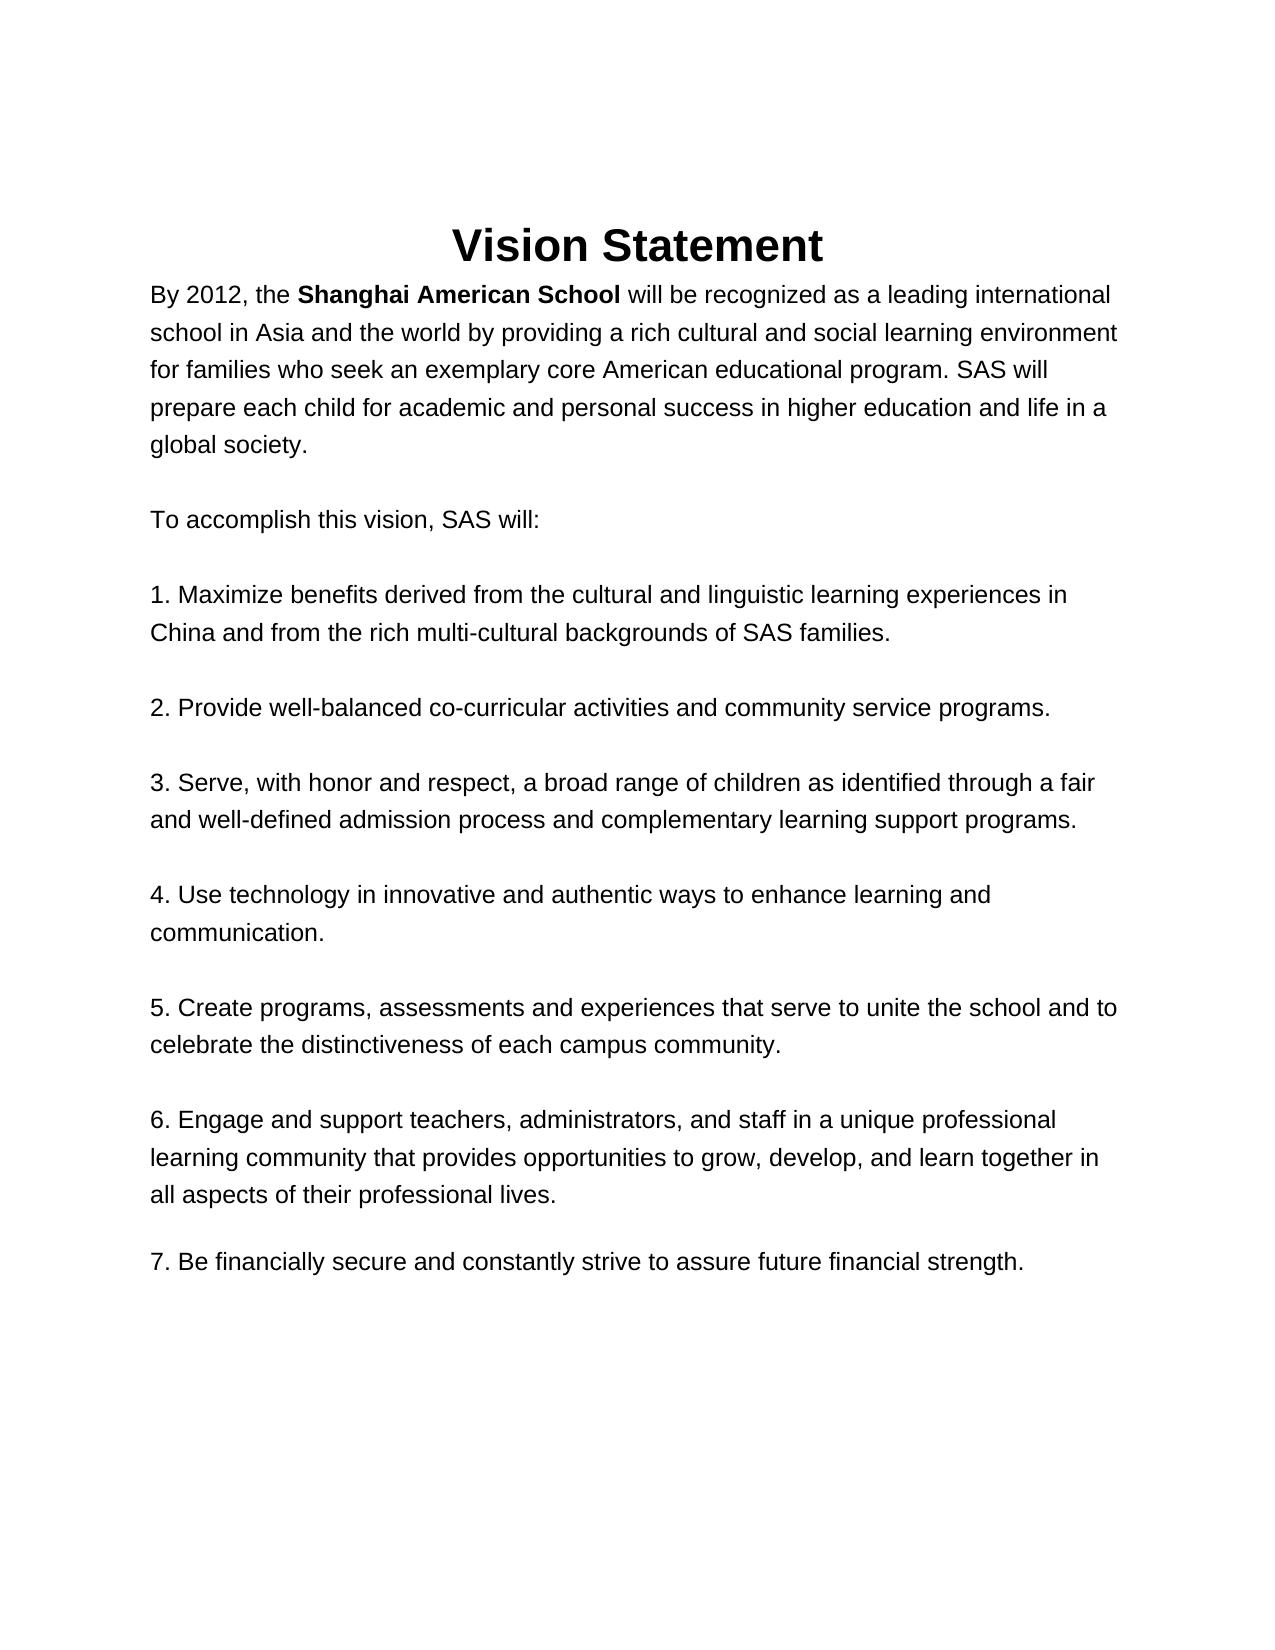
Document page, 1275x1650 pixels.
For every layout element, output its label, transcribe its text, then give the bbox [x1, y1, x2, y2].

text 4. Use technology in innovative and authentic ways to enhance learning and communication. [150, 871, 1125, 946]
text 7. Be financially secure and constantly strive to assure future financial strength. [150, 1246, 1125, 1275]
text By 2012, the Shanghai American School will be recognized as a leading international school in Asia and the world by providing a rich cultural and social learning environment for families who seek an exemplary core American educational program. SAS will prepare each child for academic and personal success in higher education and life in a global society. [150, 271, 1125, 459]
text 3. Serve, with honor and respect, a broad range of children as identified through a fair and well-defined admission process and complementary learning support programs. [150, 759, 1125, 834]
text Vision Statement [150, 219, 1125, 271]
text To accomplish this vision, SAS will: [150, 496, 1125, 534]
text 1. Maximize benefits derived from the cultural and linguistic learning experiences in China and from the rich multi-cultural backgrounds of SAS families. [150, 571, 1125, 646]
text 5. Create programs, assessments and experiences that serve to unite the school and to celebrate the distinctiveness of each campus community. [150, 984, 1125, 1059]
text 2. Provide well-balanced co-curricular activities and community service programs. [150, 684, 1125, 721]
text 6. Engage and support teachers, administrators, and staff in a unique professional learning community that provides opportunities to grow, develop, and learn together in all aspects of their professional lives. [150, 1096, 1125, 1209]
